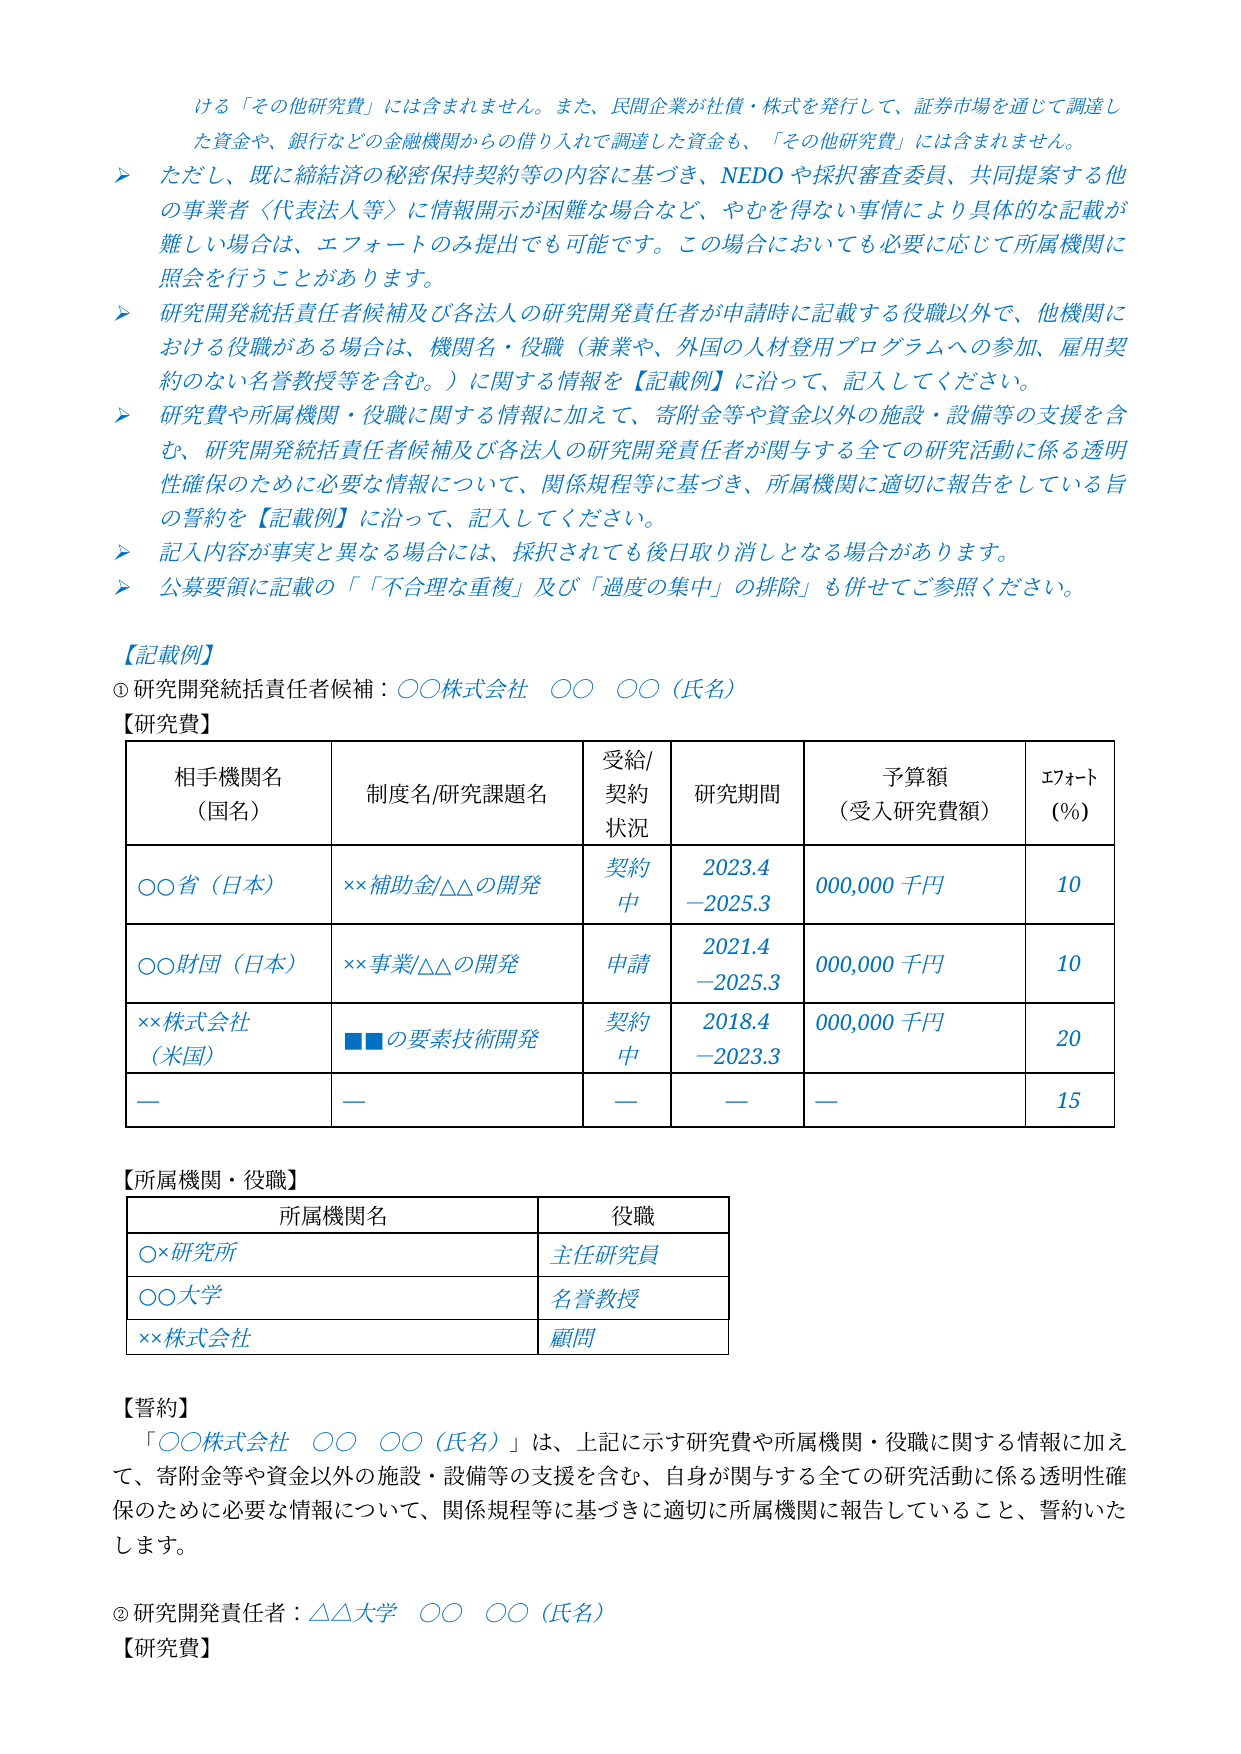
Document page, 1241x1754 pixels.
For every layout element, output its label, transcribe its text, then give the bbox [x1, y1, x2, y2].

table_cell ○×研究所 [128, 1234, 537, 1276]
table_header 相手機関名 （国名） [127, 742, 331, 844]
list 研究費や所属機関・役職に関する情報に加えて、寄附金等や資金以外の施設・設備等の支援を含む、研究開発統括責任者候補及び各法人の研究開発責任者が関与する全ての研究活動に係る透明性確保のために必要な情報について、関係規程等に基づき、所属機関に適切に報告をしている旨の誓約を【記載例】に沿って、記入してください。 [112, 397, 1128, 534]
table_cell ××補助金/△△の開発 [332, 846, 582, 923]
table_cell 15 [1026, 1074, 1114, 1126]
list 公募要領に記載の「「不合理な重複」及び「過度の集中」の排除」も併せてご参照ください。 [112, 568, 1128, 603]
table_cell ××株式会社 [127, 1320, 537, 1354]
list 記入内容が事実と異なる場合には、採択されても後日取り消しとなる場合があります。 [112, 534, 1128, 568]
table_header 役職 [539, 1198, 728, 1232]
table_header ｴﾌｫｰﾄ (％) [1026, 742, 1114, 844]
table_cell ○○省（日本） [127, 846, 331, 923]
table_cell ○○財団（日本） [127, 925, 331, 1002]
table_cell 000,000千円 [805, 846, 1025, 923]
table_cell 20 [1026, 1004, 1114, 1072]
table_header 受給/契約 状況 [584, 742, 670, 844]
table_cell 000,000千円 [805, 1004, 1025, 1072]
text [143, 89, 1128, 157]
text 【記載例】 [112, 637, 1128, 671]
table_cell ― [672, 1074, 803, 1126]
table_cell 名誉教授 [539, 1277, 728, 1319]
table_cell 2018.4 －2023.3 [672, 1004, 803, 1072]
text ②研究開発責任者：△△大学 ○○ ○○（氏名） [112, 1595, 1128, 1629]
table_cell 契約中 [584, 1004, 670, 1072]
table_cell ■■の要素技術開発 [332, 1004, 582, 1072]
table_cell 000,000千円 [805, 925, 1025, 1002]
table_cell 主任研究員 [539, 1234, 728, 1276]
text ①研究開発統括責任者候補：○○株式会社 ○○ ○○（氏名） [112, 671, 1128, 706]
table_header 予算額 （受入研究費額） [805, 742, 1025, 844]
table_cell 2021.4 －2025.3 [672, 925, 803, 1002]
table_header 研究期間 [672, 742, 803, 844]
text 【所属機関・役職】 [112, 1162, 1128, 1196]
table_cell 10 [1026, 925, 1114, 1002]
table_cell 申請 [584, 925, 670, 1002]
text 「○○株式会社 ○○ ○○（氏名）」は、上記に示す研究費や所属機関・役職に関する情報に加えて、寄附金等や資金以外の施設・設備等の支援を含む、自身が関与する全ての研究活動に係る透明性確保のために必要な情報について、関係規程等に基づきに適切に所属機関に報告していること、誓約いたします。 [112, 1424, 1128, 1561]
table_cell ○○大学 [128, 1277, 537, 1319]
list 研究開発統括責任者候補及び各法人の研究開発責任者が申請時に記載する役職以外で、他機関における役職がある場合は、機関名・役職（兼業や、外国の人材登用プログラムへの参加、雇用契約のない名誉教授等を含む。）に関する情報を【記載例】に沿って、記入してください。 [112, 294, 1128, 397]
table_header 所属機関名 [128, 1198, 537, 1232]
table_cell ― [332, 1074, 582, 1126]
table_cell 2023.4 －2025.3 [672, 846, 803, 923]
text 【誓約】 [112, 1389, 1128, 1424]
table_header 制度名/研究課題名 [332, 742, 582, 844]
table_cell ― [584, 1074, 670, 1126]
table_cell 顧問 [539, 1320, 728, 1354]
table_cell ××事業/△△の開発 [332, 925, 582, 1002]
list ただし、既に締結済の秘密保持契約等の内容に基づき、NEDOや採択審査委員、共同提案する他の事業者〈代表法人等〉に情報開示が困難な場合など、やむを得ない事情により具体的な記載が難しい場合は、エフォートのみ提出でも可能です。この場合においても必要に応じて所属機関に照会を行うことがあります。 [112, 157, 1128, 294]
table_cell ××株式会社 （米国） [127, 1004, 331, 1072]
text 【研究費】 [112, 1629, 1128, 1664]
table_cell ― [805, 1074, 1025, 1126]
table_cell 契約中 [584, 846, 670, 923]
text 【研究費】 [112, 706, 1128, 740]
table_cell ― [127, 1074, 331, 1126]
table_cell 10 [1026, 846, 1114, 923]
